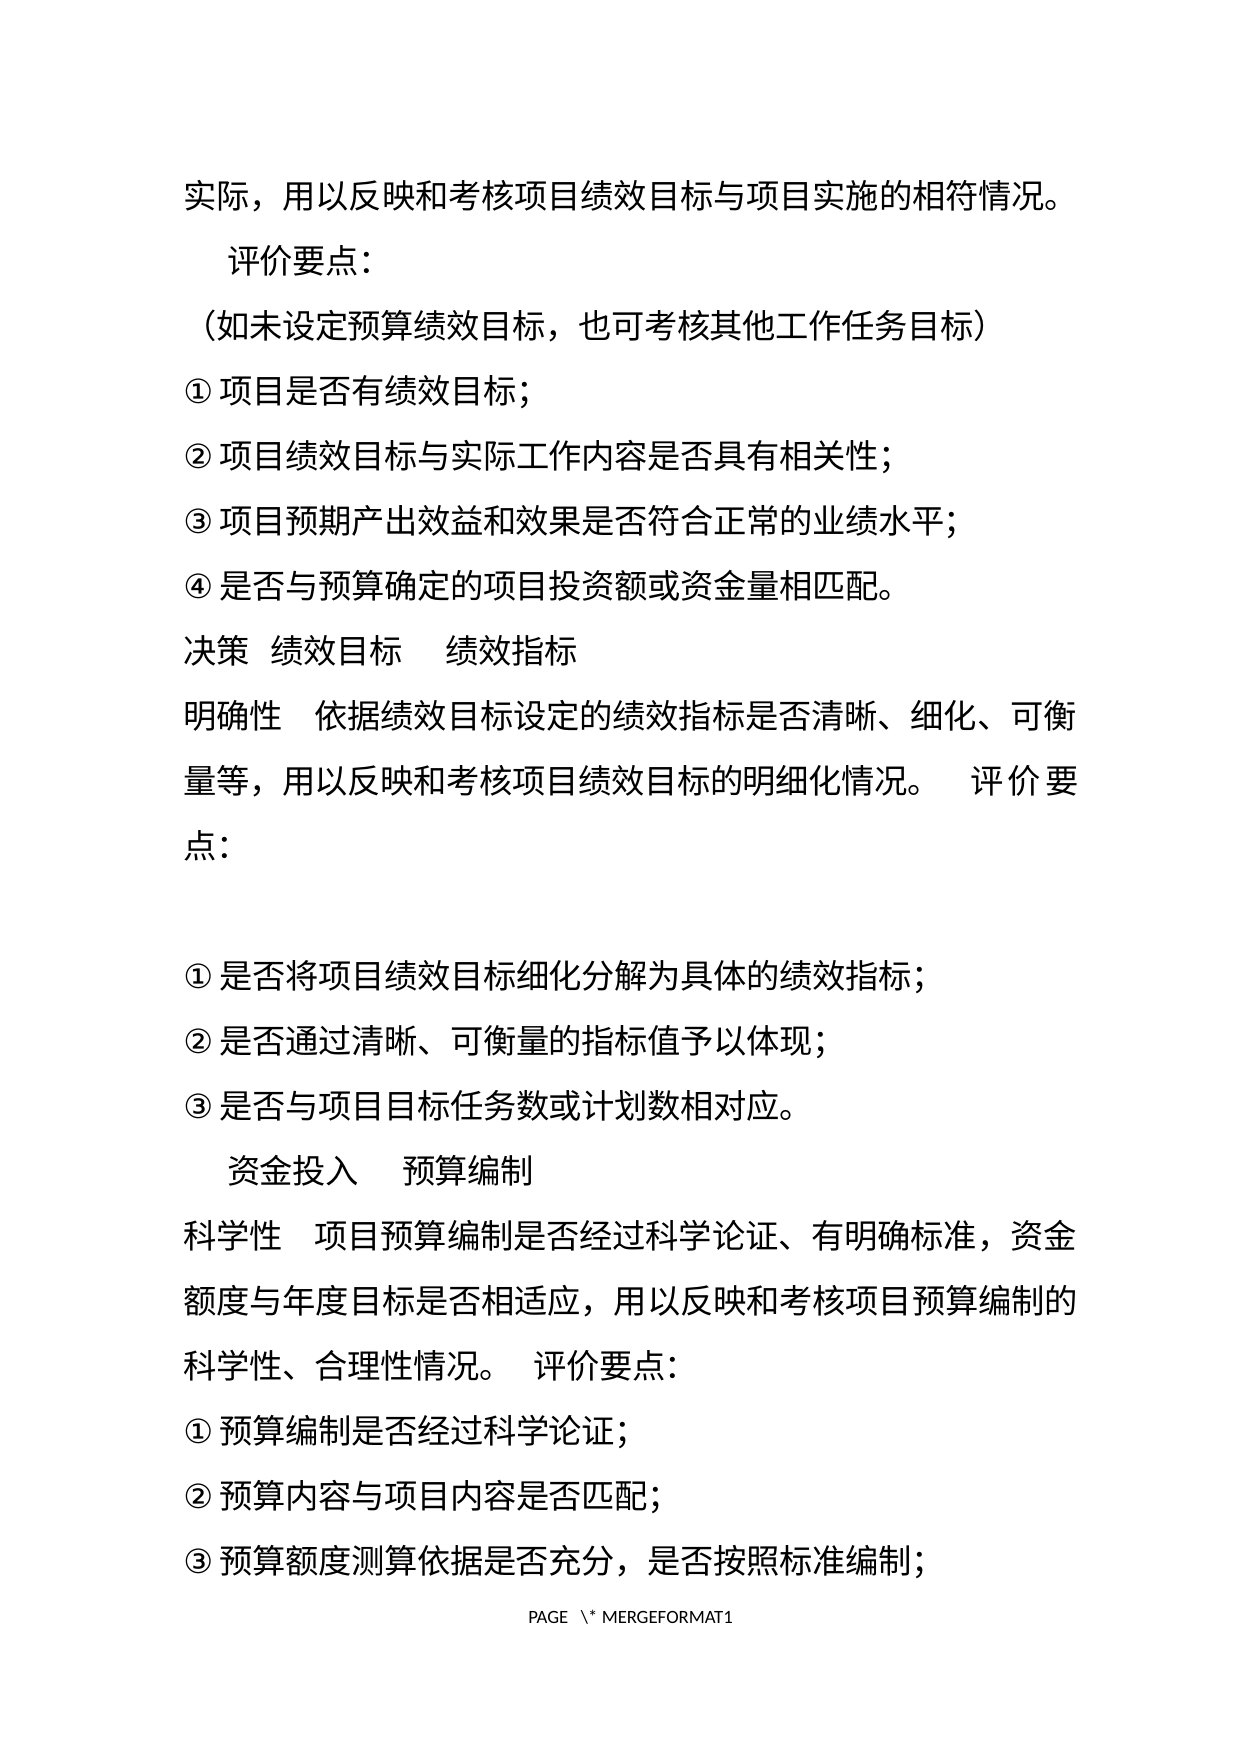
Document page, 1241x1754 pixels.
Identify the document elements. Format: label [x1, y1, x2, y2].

text [183, 162, 1078, 1592]
